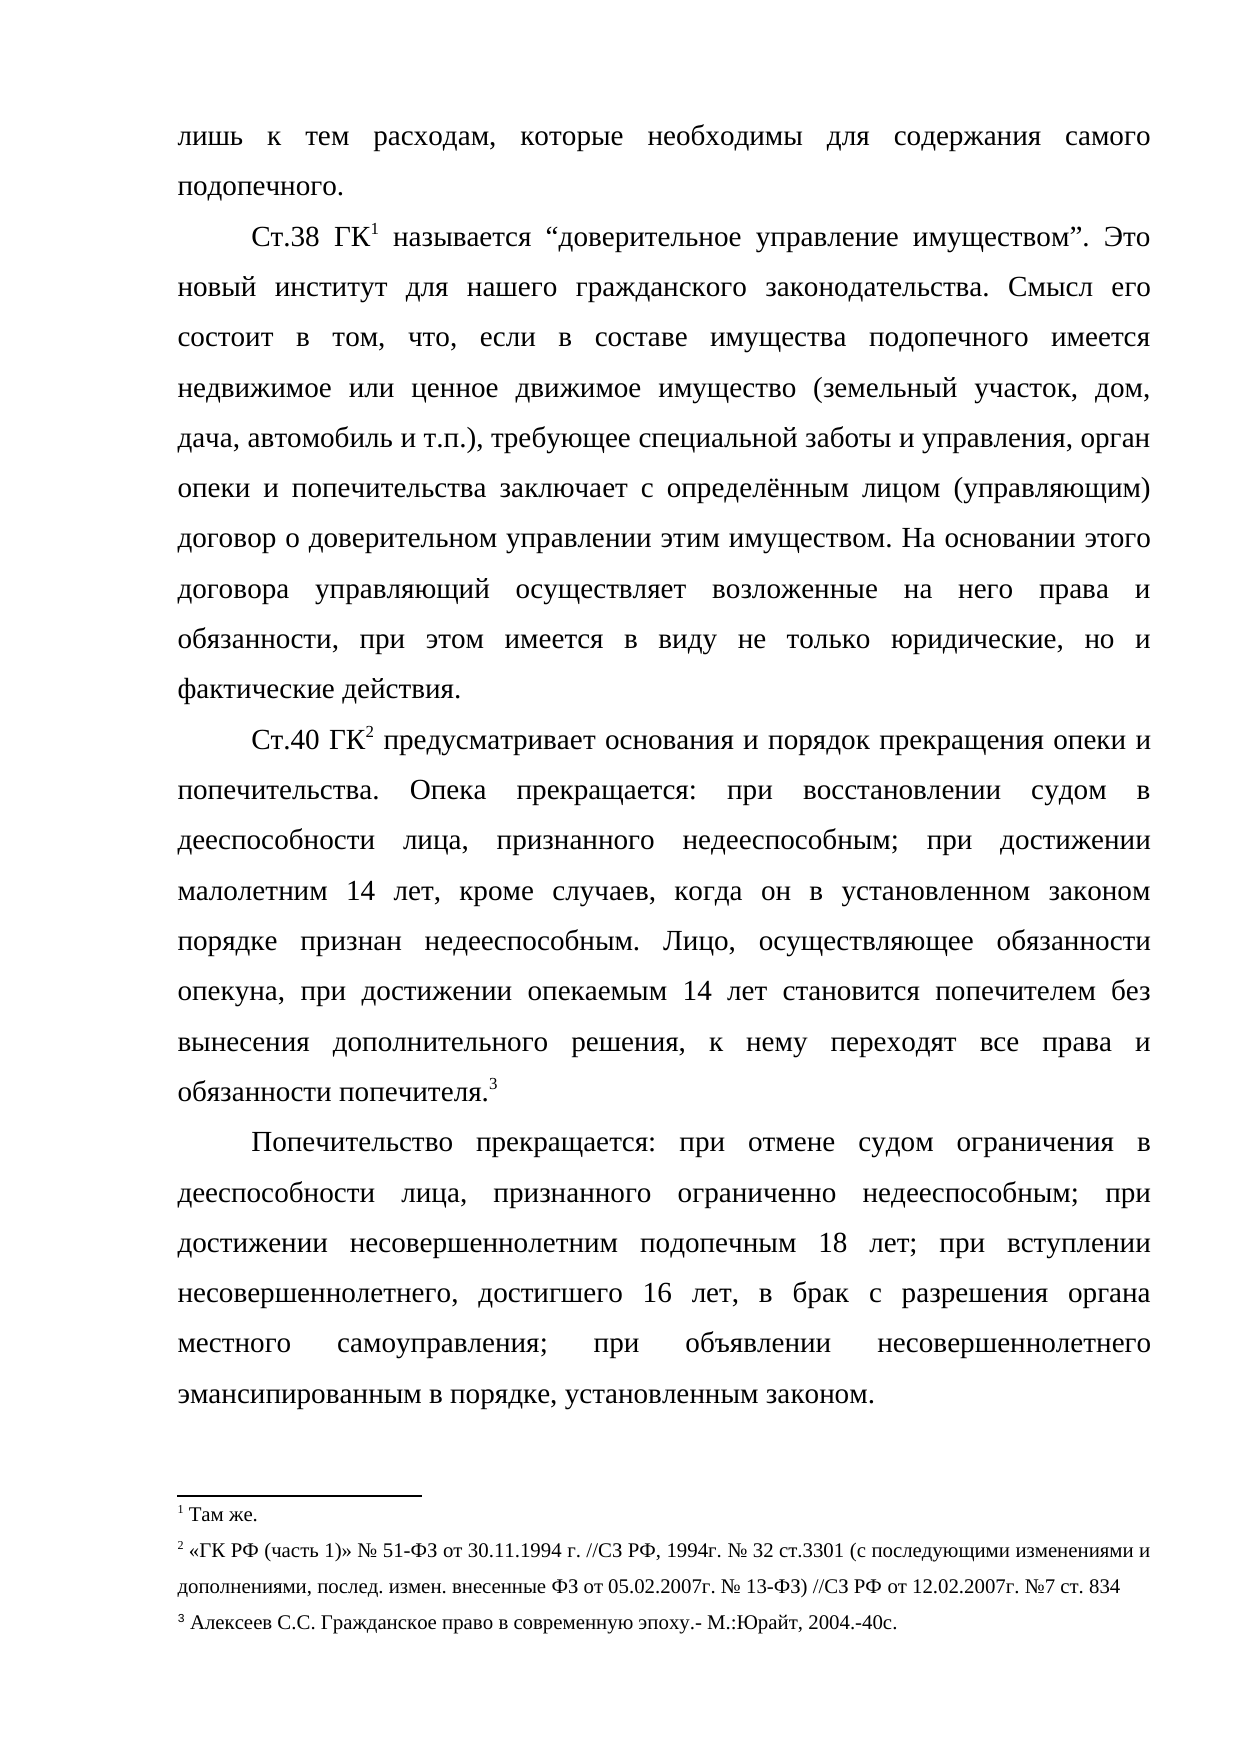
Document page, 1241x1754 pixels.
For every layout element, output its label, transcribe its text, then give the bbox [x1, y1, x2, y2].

text Ст.40 ГК предусматривает основания и порядок прекращения опеки и попечительства. Опека прекращается: при восстановлении судом в дееспособности лица, признанного недееспособным; при достижении малолетним 14 лет, кроме случаев, когда он в установленном законом порядке признан недееспособным. Лицо, осуществляющее обязанности опекуна, при достижении опекаемым 14 лет становится попечителем без вынесения дополнительного решения, к нему переходят все права и обязанности попечителя. [177, 722, 1152, 1108]
text Ст.38 ГК называется “доверительное управление имуществом”. Это новый институт для нашего гражданского законодательства. Смысл его состоит в том, что, если в составе имущества подопечного имеется недвижимое или ценное движимое имущество (земельный участок, дом, дача, автомобиль и т.п.), требующее специальной заботы и управления, орган опеки и попечительства заключает с определённым лицом (управляющим) договор о доверительном управлении этим имуществом. На основании этого договора управляющий осуществляет возложенные на него права и обязанности, при этом имеется в виду не только юридические, но и фактические действия. [177, 219, 1152, 705]
text Попечительство прекращается: при отмене судом ограничения в дееспособности лица, признанного ограниченно недееспособным; при достижении несовершеннолетним подопечным 18 лет; при вступлении несовершеннолетнего, достигшего 16 лет, в брак с разрешения органа местного самоуправления; при объявлении несовершеннолетнего эмансипированным в порядке, установленным законом. [177, 1124, 1152, 1409]
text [177, 118, 1152, 202]
